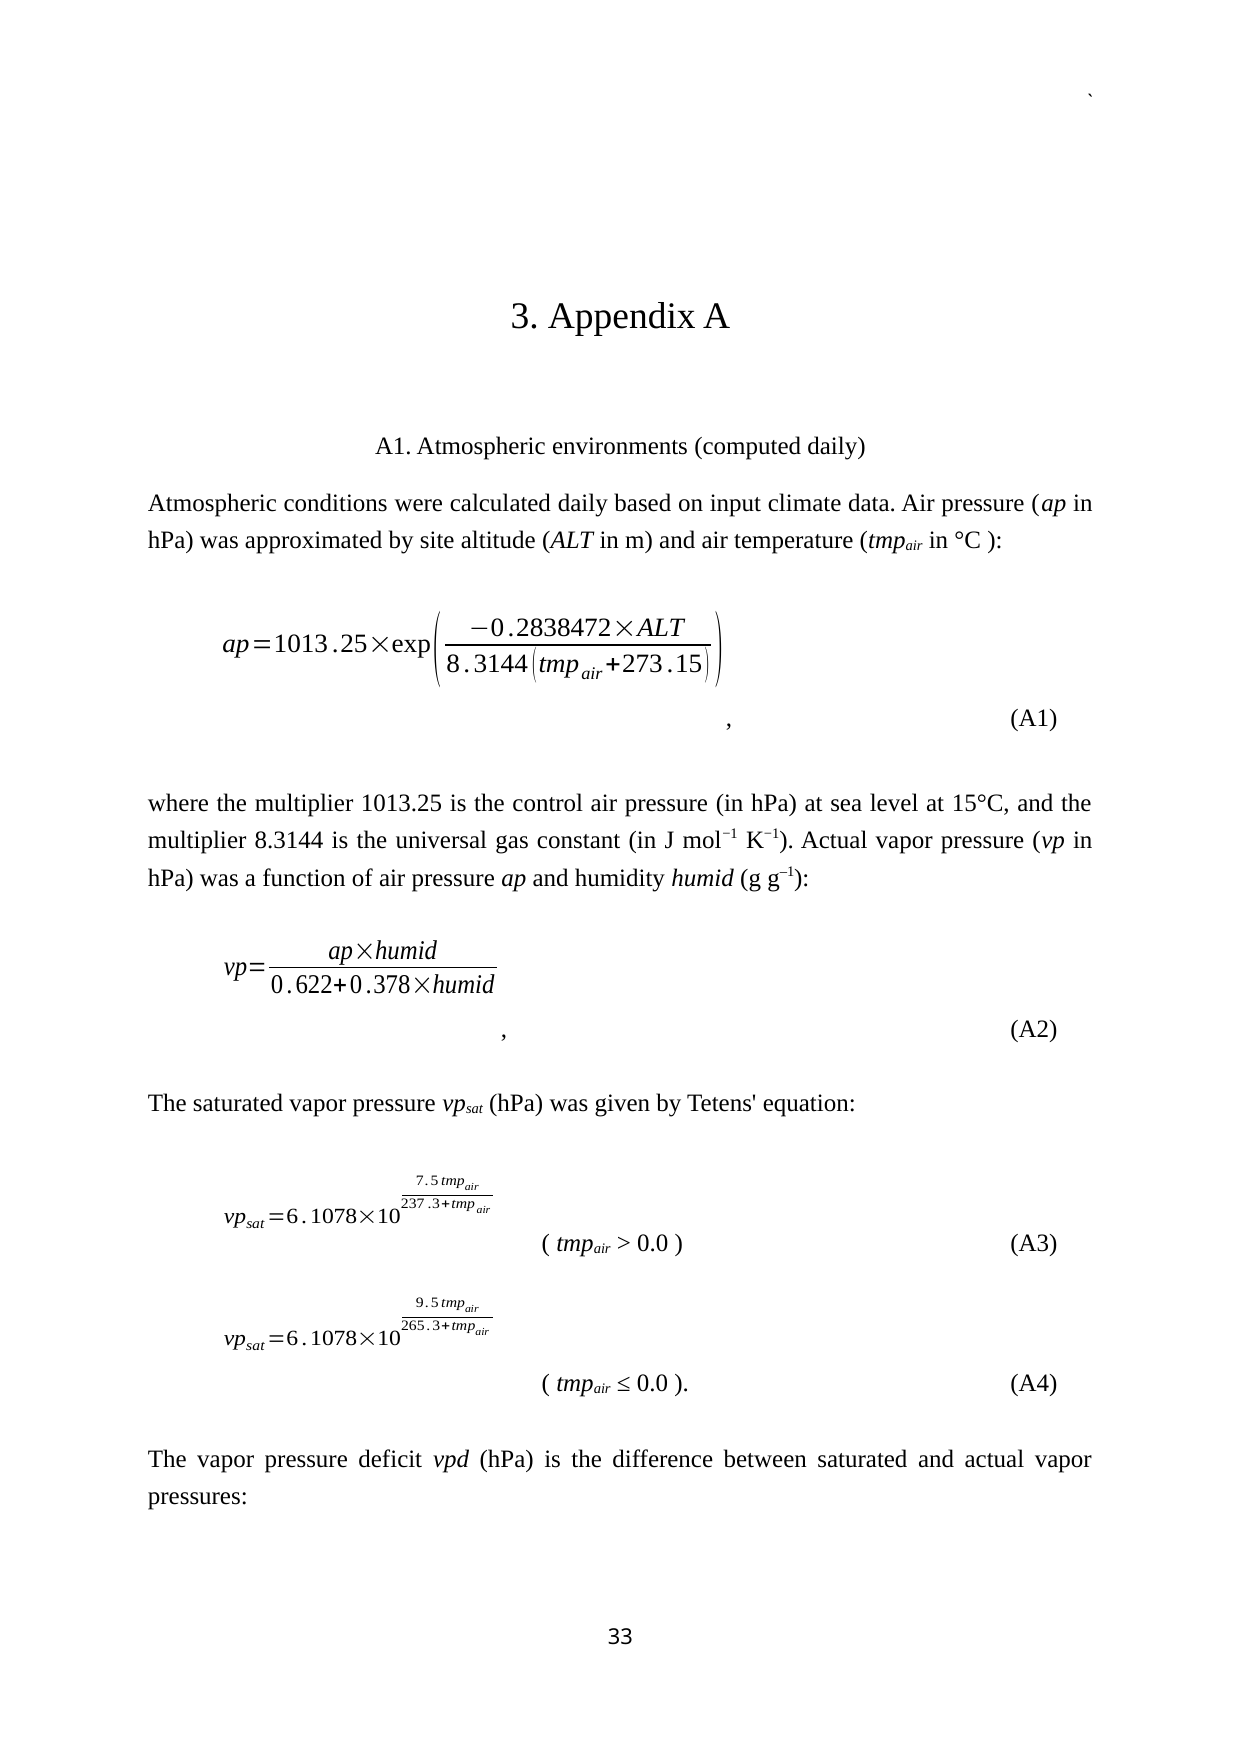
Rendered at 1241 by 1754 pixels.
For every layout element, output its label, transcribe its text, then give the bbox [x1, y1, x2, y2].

text , (A1) [222, 596, 1092, 746]
text where the multiplier 1013.25 is the control air pressure (in hPa) at sea level at 15°C, and the multiplier 8.3144 is the universal gas constant (in J mol−1 K−1). Actual vapor pressure (vp in hPa) was a function of air pressure ap and humidity humid (g g–1): [148, 783, 1092, 896]
text , (A2) [222, 933, 1092, 1046]
text The saturated vapor pressure vpsat (hPa) was given by Tetens' equation: [148, 1083, 1092, 1121]
subtitle A1. Atmospheric environments (computed daily) [148, 427, 1092, 464]
text ( tmpair ≤ 0.0 ). (A4) [222, 1289, 1092, 1402]
text Atmospheric conditions were calculated daily based on input climate data. Air pressure (ap in hPa) was approximated by site altitude (ALT in m) and air temperature (tmpair in °C ): [148, 483, 1092, 558]
text ( tmpair > 0.0 ) (A3) [222, 1158, 1092, 1271]
text The vapor pressure deficit vpd (hPa) is the difference between saturated and actual vapor pressures: [148, 1439, 1092, 1514]
subtitle Appendix A [148, 277, 1092, 352]
